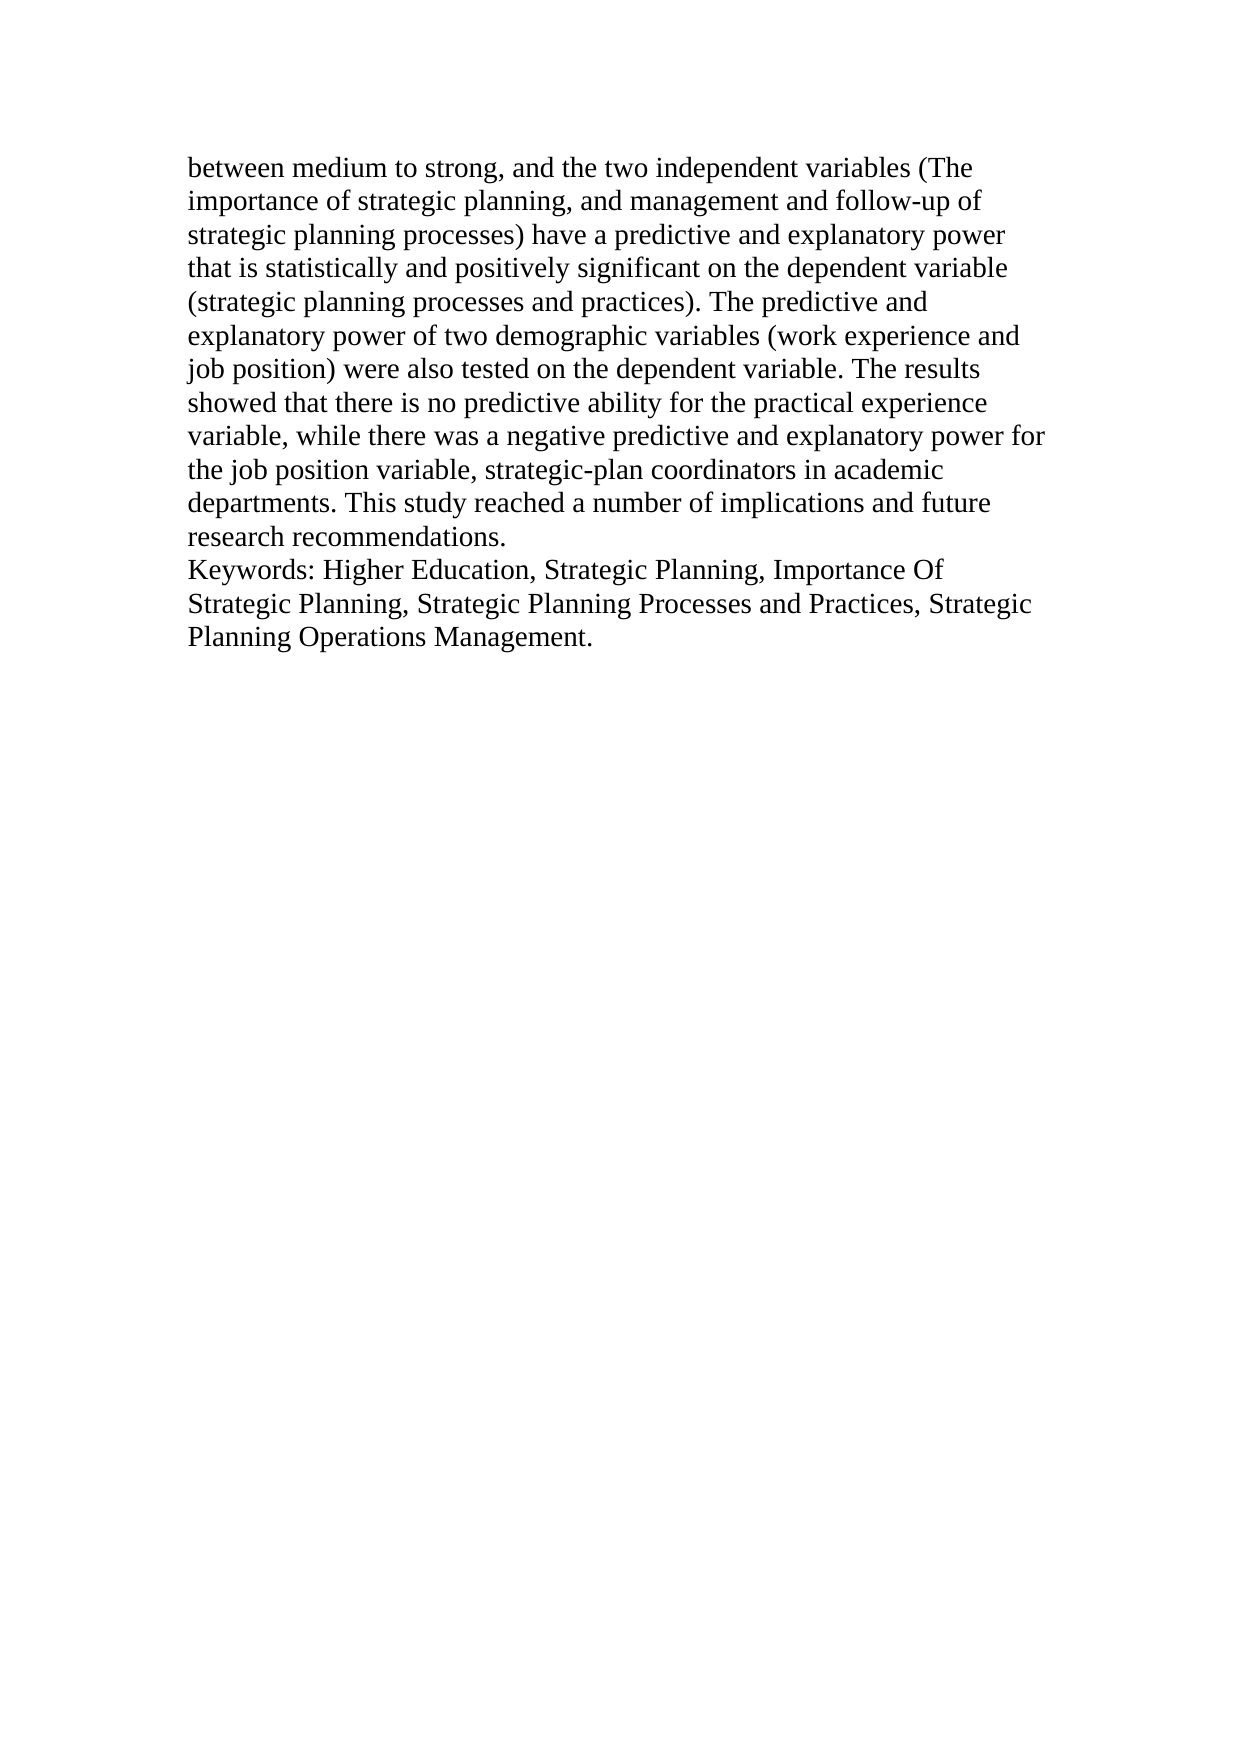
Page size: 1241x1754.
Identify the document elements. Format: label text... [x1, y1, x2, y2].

text Keywords: Higher Education, Strategic Planning, Importance Of Strategic Planning, Strategic Planning Processes and Practices, Strategic Planning Operations Management. [187, 552, 1053, 653]
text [187, 150, 1053, 552]
